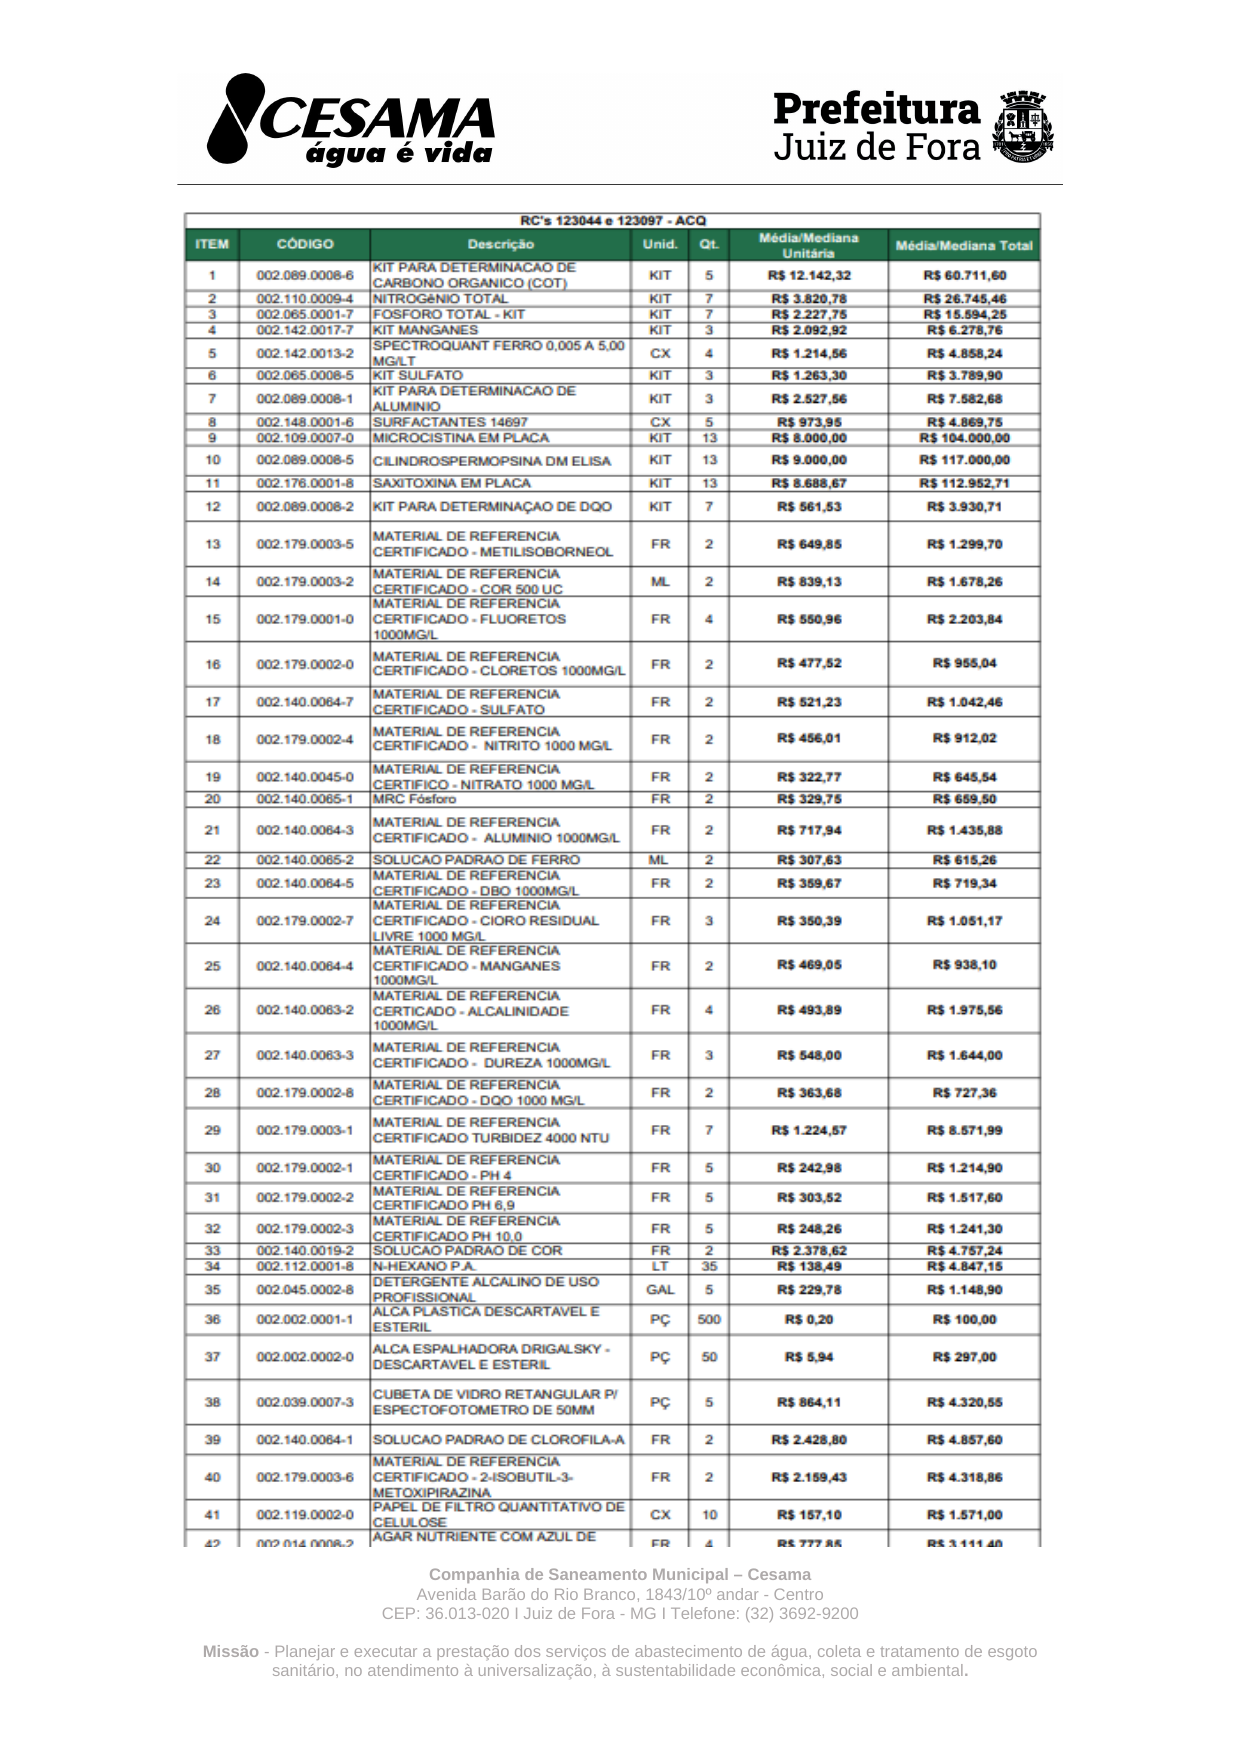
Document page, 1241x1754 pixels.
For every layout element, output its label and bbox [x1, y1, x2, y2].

picture [177, 73, 1063, 185]
picture [177, 205, 1047, 1547]
